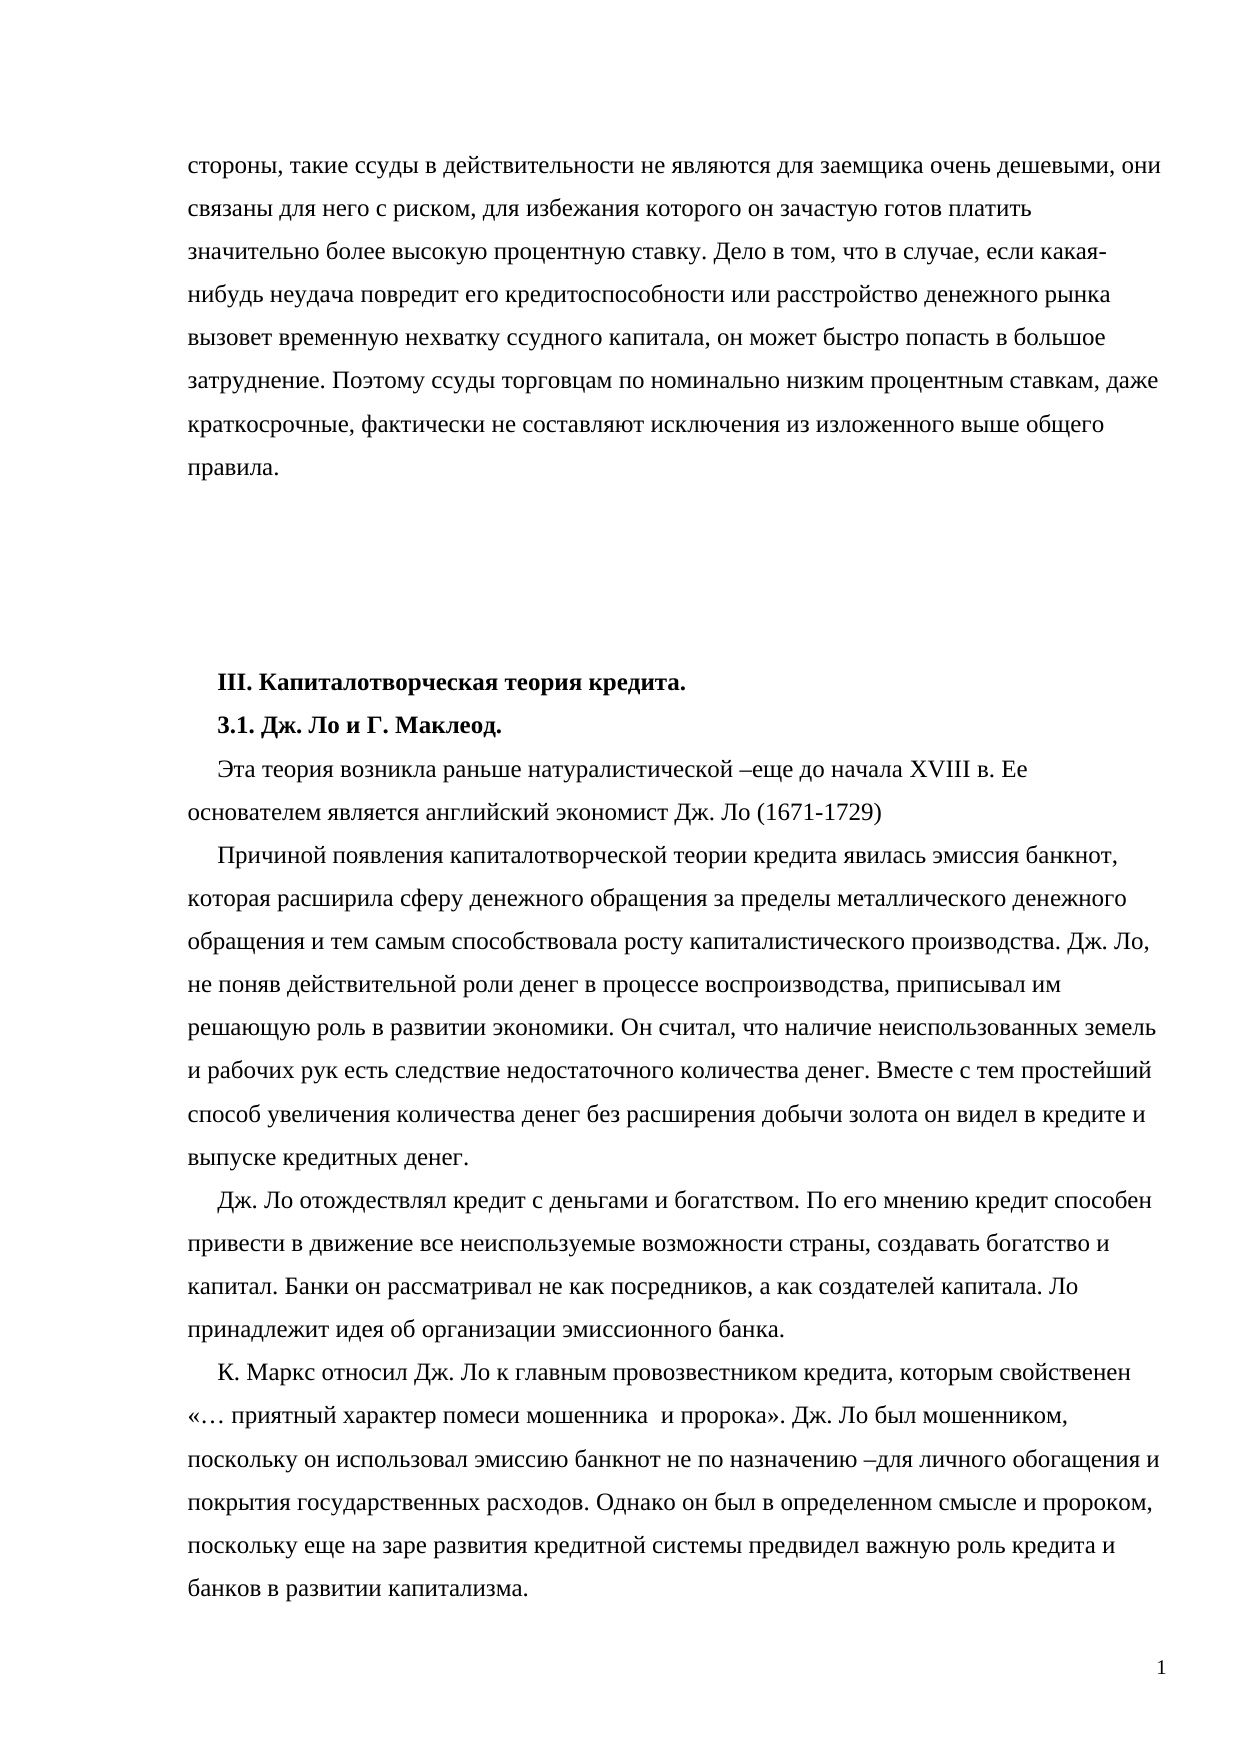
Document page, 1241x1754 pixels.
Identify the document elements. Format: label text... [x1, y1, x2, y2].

text Дж. Ло отождествлял кредит с деньгами и богатством. По его мнению кредит способен привести в движение все неиспользуемые возможности страны, создавать богатство и капитал. Банки он рассматривал не как посредников, а как создателей капитала. Ло принадлежит идея об организации эмиссионного банка. [187, 1185, 1167, 1343]
text К. Маркс относил Дж. Ло к главным провозвестником кредита, которым свойственен «… приятный характер помеси мошенника и пророка». Дж. Ло был мошенником, поскольку он использовал эмиссию банкнот не по назначению –для личного обогащения и покрытия государственных расходов. Однако он был в определенном смысле и пророком, поскольку еще на заре развития кредитной системы предвидел важную роль кредита и банков в развитии капитализма. [187, 1357, 1167, 1602]
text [187, 150, 1167, 481]
text Эта теория возникла раньше натуралистической –еще до начала XVIII в. Ее основателем является английский экономист Дж. Ло (1671-1729) [187, 754, 1167, 826]
text 3.1. Дж. Ло и Г. Маклеод. [187, 711, 1167, 739]
text III. Капиталотворческая теория кредита. [187, 667, 1167, 696]
text Причиной появления капиталотворческой теории кредита явилась эмиссия банкнот, которая расширила сферу денежного обращения за пределы металлического денежного обращения и тем самым способствовала росту капиталистического производства. Дж. Ло, не поняв действительной роли денег в процессе воспроизводства, приписывал им решающую роль в развитии экономики. Он считал, что наличие неиспользованных земель и рабочих рук есть следствие недостаточного количества денег. Вместе с тем простейший способ увеличения количества денег без расширения добычи золота он видел в кредите и выпуске кредитных денег. [187, 840, 1167, 1171]
